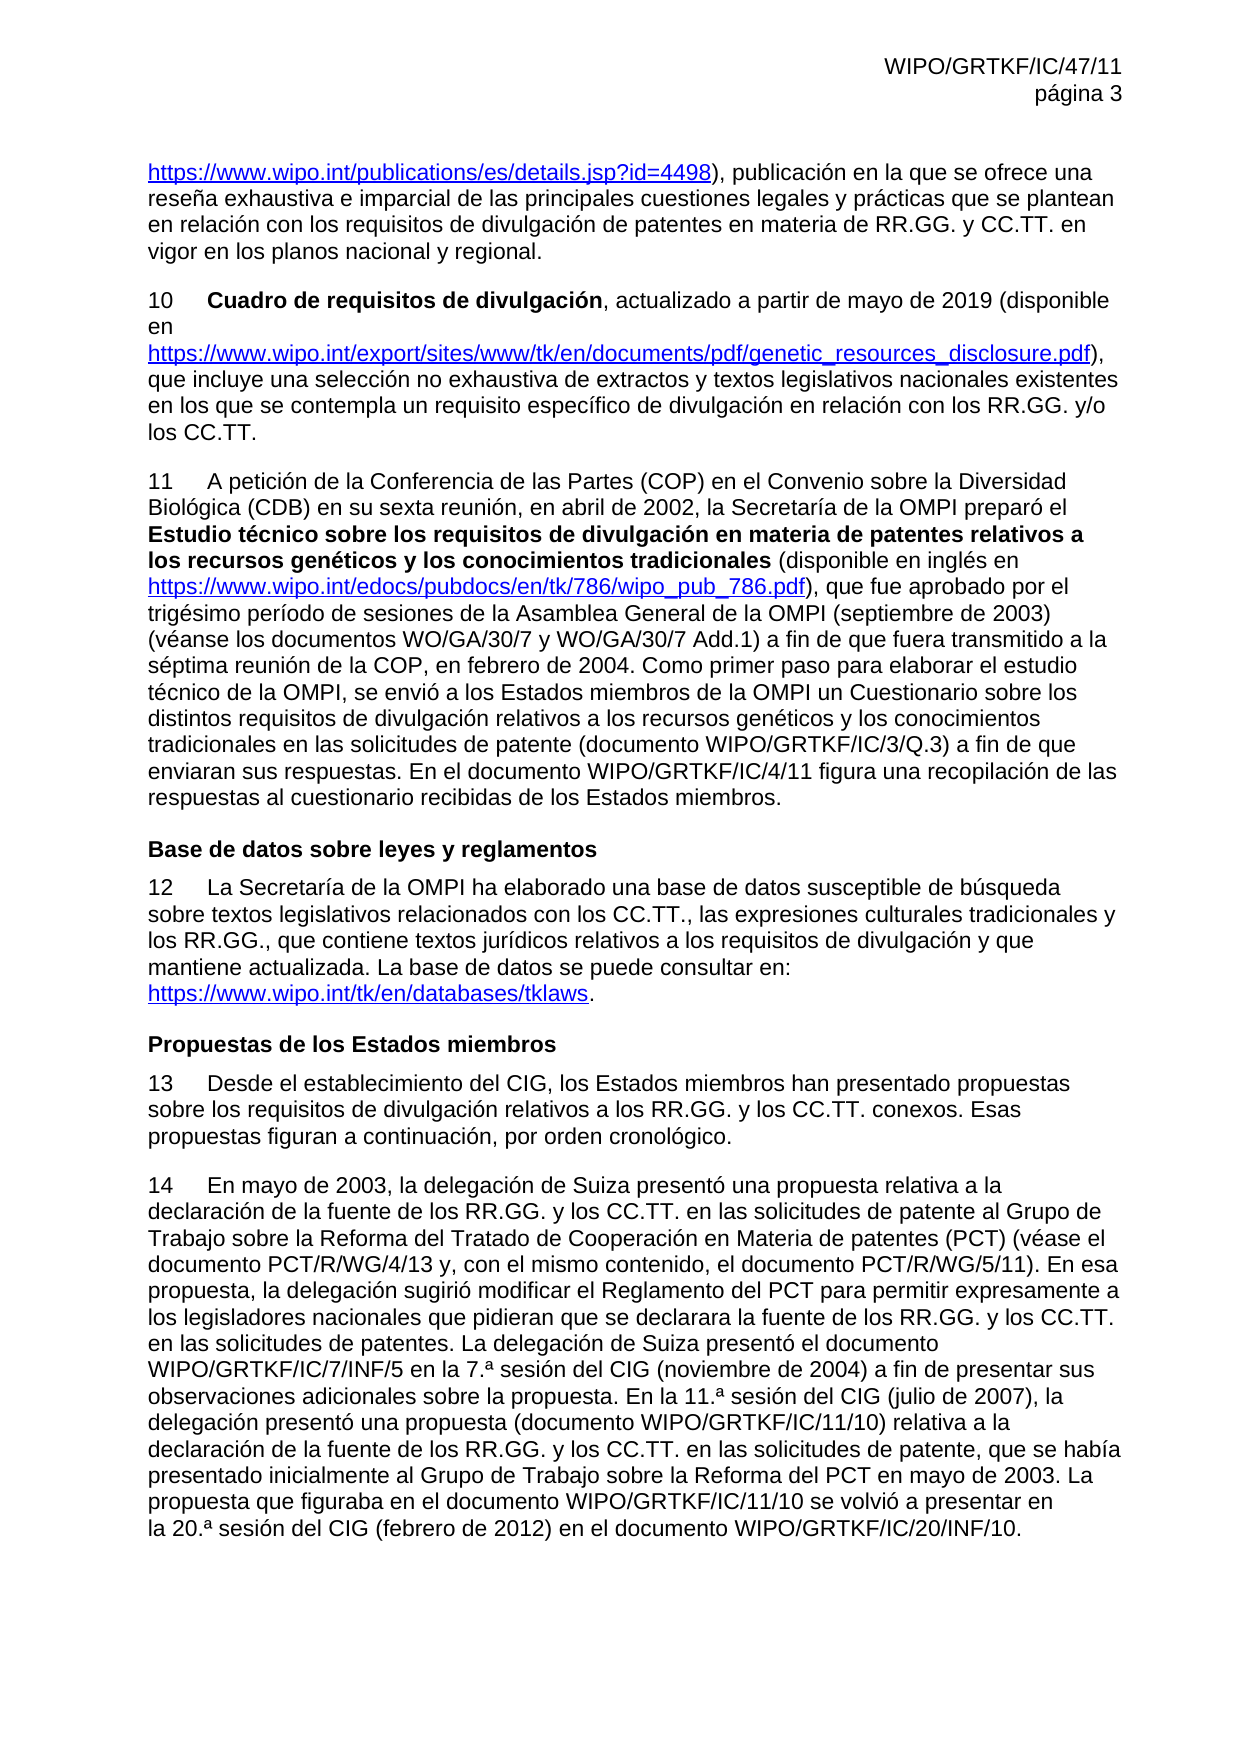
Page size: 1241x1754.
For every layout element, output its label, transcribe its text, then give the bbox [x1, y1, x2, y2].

text Propuestas de los Estados miembros [148, 1031, 1122, 1057]
text Cuadro de requisitos de divulgación, actualizado a partir de mayo de 2019 (disponible en https://www.wipo.int/export/sites/www/tk/en/documents/pdf/genetic_resources_disclosure.pdf), que incluye una selección no exhaustiva de extractos y textos legislativos nacionales existentes en los que se contempla un requisito específico de divulgación en relación con los RR.GG. y/o los CC.TT. [148, 287, 1122, 445]
text Base de datos sobre leyes y reglamentos [148, 836, 1122, 862]
text La Secretaría de la OMPI ha elaborado una base de datos susceptible de búsqueda sobre textos legislativos relacionados con los CC.TT., las expresiones culturales tradicionales y los RR.GG., que contiene textos jurídicos relativos a los requisitos de divulgación y que mantiene actualizada. La base de datos se puede consultar en: https://www.wipo.int/tk/en/databases/tklaws. [148, 874, 1122, 1006]
text En mayo de 2003, la delegación de Suiza presentó una propuesta relativa a la declaración de la fuente de los RR.GG. y los CC.TT. en las solicitudes de patente al Grupo de Trabajo sobre la Reforma del Tratado de Cooperación en Materia de patentes (PCT) (véase el documento PCT/R/WG/4/13 y, con el mismo contenido, el documento PCT/R/WG/5/11). En esa propuesta, la delegación sugirió modificar el Reglamento del PCT para permitir expresamente a los legisladores nacionales que pidieran que se declarara la fuente de los RR.GG. y los CC.TT. en las solicitudes de patentes. La delegación de Suiza presentó el documento WIPO/GRTKF/IC/7/INF/5 en la 7.ª sesión del CIG (noviembre de 2004) a fin de presentar sus observaciones adicionales sobre la propuesta. En la 11.ª sesión del CIG (julio de 2007), la delegación presentó una propuesta (documento WIPO/GRTKF/IC/11/10) relativa a la declaración de la fuente de los RR.GG. y los CC.TT. en las solicitudes de patente, que se había presentado inicialmente al Grupo de Trabajo sobre la Reforma del PCT en mayo de 2003. La propuesta que figuraba en el documento WIPO/GRTKF/IC/11/10 se volvió a presentar en la 20.ª sesión del CIG (febrero de 2012) en el documento WIPO/GRTKF/IC/20/INF/10. [148, 1172, 1122, 1541]
text Desde el establecimiento del CIG, los Estados miembros han presentado propuestas sobre los requisitos de divulgación relativos a los RR.GG. y los CC.TT. conexos. Esas propuestas figuran a continuación, por orden cronológico. [148, 1070, 1122, 1149]
text A petición de la Conferencia de las Partes (COP) en el Convenio sobre la Diversidad Biológica (CDB) en su sexta reunión, en abril de 2002, la Secretaría de la OMPI preparó el Estudio técnico sobre los requisitos de divulgación en materia de patentes relativos a los recursos genéticos y los conocimientos tradicionales (disponible en inglés en https://www.wipo.int/edocs/pubdocs/en/tk/786/wipo_pub_786.pdf), que fue aprobado por el trigésimo período de sesiones de la Asamblea General de la OMPI (septiembre de 2003) (véanse los documentos WO/GA/30/7 y WO/GA/30/7 Add.1) a fin de que fuera transmitido a la séptima reunión de la COP, en febrero de 2004. Como primer paso para elaborar el estudio técnico de la OMPI, se envió a los Estados miembros de la OMPI un Cuestionario sobre los distintos requisitos de divulgación relativos a los recursos genéticos y los conocimientos tradicionales en las solicitudes de patente (documento WIPO/GRTKF/IC/3/Q.3) a fin de que enviaran sus respuestas. En el documento WIPO/GRTKF/IC/4/11 figura una recopilación de las respuestas al cuestionario recibidas de los Estados miembros. [148, 468, 1122, 811]
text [148, 158, 1122, 264]
